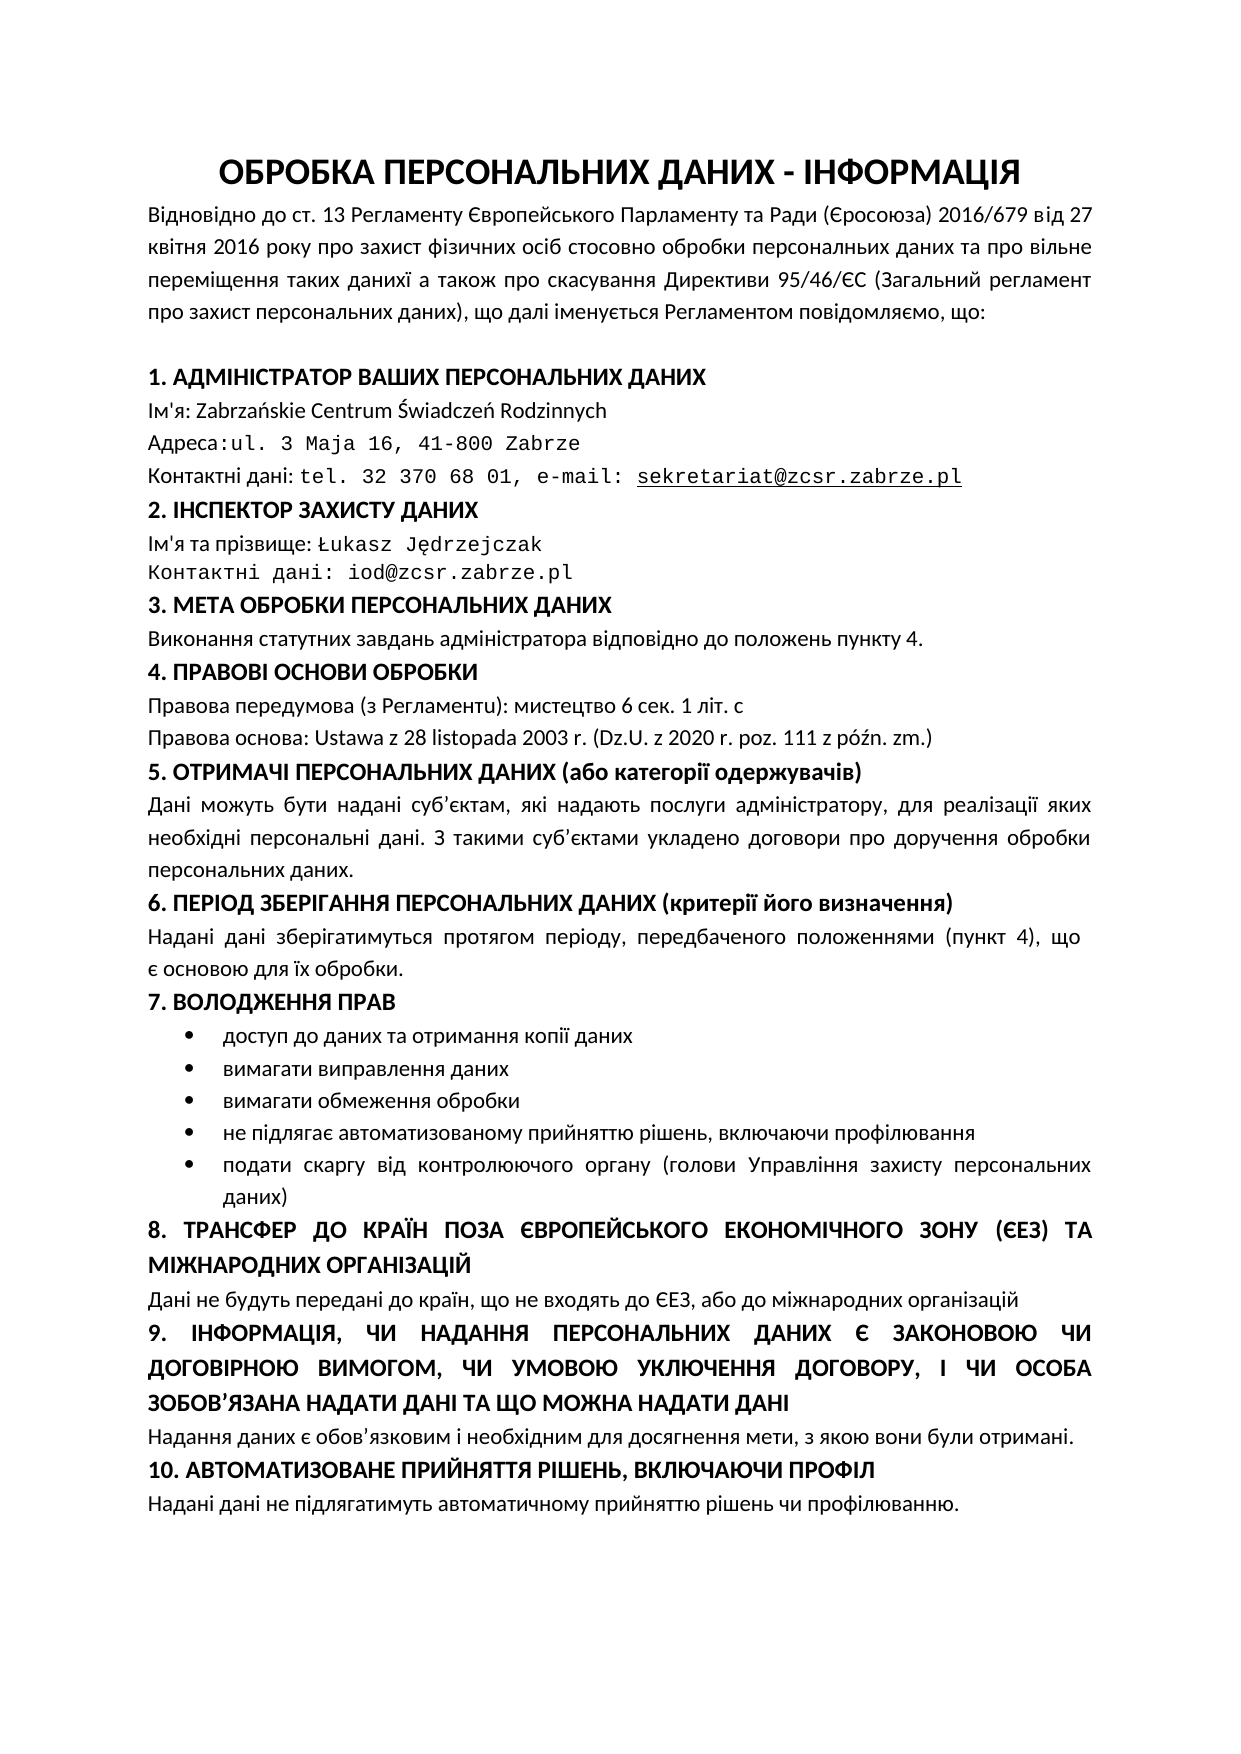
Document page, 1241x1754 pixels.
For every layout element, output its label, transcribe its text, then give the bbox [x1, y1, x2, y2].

list вимагати обмеження обробки [185, 1086, 1093, 1114]
text 9. ІНФОРМАЦІЯ, ЧИ НАДАННЯ ПЕРСОНАЛЬНИХ ДАНИХ Є ЗАКОНОВОЮ ЧИ ДОГОВІРНОЮ ВИМОГОМ, ЧИ УМОВОЮ УКЛЮЧЕННЯ ДОГОВОРУ, І ЧИ ОСОБА ЗОБОВ’ЯЗАНА НАДАТИ ДАНІ ТА ЩО МОЖНА НАДАТИ ДАНІ [148, 1317, 1093, 1417]
text Надані дані зберігатимуться протягом періоду, передбаченого положеннями (пункт 4), що є основою для їх обробки. [148, 922, 1093, 982]
text Iм'я: Zabrzańskie Centrum Świadczeń Rodzinnych [148, 396, 1093, 424]
text 10. АВТОМАТИЗОВАНЕ ПРИЙНЯТТЯ РІШЕНЬ, ВКЛЮЧАЮЧИ ПРОФІЛ [148, 1454, 1093, 1484]
text Правова передумова (з Регламентu): мистецтво 6 сек. 1 літ. c [148, 691, 1093, 719]
text 7. ВОЛОДЖЕННЯ ПРАВ [148, 987, 1093, 1017]
list вимагати виправлення даних [185, 1054, 1093, 1082]
text 6. ПЕРІОД ЗБЕРІГАННЯ ПЕРСОНАЛЬНИХ ДАНИХ (критерії його визначення) [148, 887, 1093, 918]
list не підлягає автоматизованому прийняттю рішень, включаючи профілювання [185, 1118, 1093, 1146]
text 5. ОТРИМАЧІ ПЕРСОНАЛЬНИХ ДАНИХ (або категорії одержувачів) [148, 756, 1093, 786]
text ОБРОБКА ПЕРСОНАЛЬНИХ ДАНИХ - ІНФОРМАЦІЯ [148, 148, 1093, 193]
text 2. ІНСПЕКТОР ЗАХИСТУ ДАНИХ [148, 494, 1093, 524]
text 3. МЕТА ОБРОБКИ ПЕРСОНАЛЬНИХ ДАНИХ [148, 589, 1093, 619]
text Дані можуть бути надані суб’єктам, які надають послуги адміністратору, для реалізації яких необхідні персональні дані. З такими суб’єктами укладено договори про доручення обробки персональних даних. [148, 791, 1093, 883]
text Виконання статутних завдань адміністратора відповідно до положень пункту 4. [148, 624, 1093, 652]
text Правова основа: Ustawa z 28 listopada 2003 r. (Dz.U. z 2020 r. poz. 111 z późn. zm.) [148, 723, 1093, 751]
text Контактні дані: tel. 32 370 68 01, e-mail: sekretariat@zcsr.zabrze.pl [148, 461, 1093, 490]
list доступ до даних та отримання копії даних [185, 1022, 1093, 1049]
text Контактні дані: iod@zcsr.zabrze.pl [148, 562, 1093, 586]
text 4. ПРАВОВІ ОСНОВИ ОБРОБКИ [148, 656, 1093, 687]
text 8. ТРАНСФЕР ДО КРАЇН ПОЗА ЄВРОПЕЙСЬКОГО ЕКОНОМІЧНОГО ЗОНУ (ЄЕЗ) ТА МІЖНАРОДНИХ ОРГАНІЗАЦІЙ [148, 1215, 1093, 1280]
text Ім'я та прізвище: Łukasz Jędrzejczak [148, 529, 1093, 558]
list подати скаргу від контролюючого органу (голови Управління захисту персональних даних) [185, 1150, 1093, 1211]
text Дані не будуть передані до країн, що не входять до ЄЕЗ, або до міжнародних організацій [148, 1285, 1093, 1313]
text Надані дані не підлягатимуть автоматичному прийняттю рішень чи профілюванню. [148, 1489, 1093, 1517]
text Надання даних є обов’язковим і необхідним для досягнення мети, з якою вони були отримані. [148, 1422, 1093, 1450]
text Відновідно до ст. 13 Регламенту Європейського Парламенту та Ради (Єросоюза) 2016/679 вiд 27 квітня 2016 року про захист фізичних осіб стосовно обробки персоналньих даних та про вiльне перемiщення таких данихї а також про скасування Директиви 95/46/ЄС (Загальний регламент про захист персональних даних), що далi iменується Регламентом повiдомляємо, що: [148, 200, 1093, 325]
text Aдреса:ul. 3 Maja 16, 41-800 Zabrze [148, 428, 1093, 457]
text 1. АДМІНІСТРАТОР ВАШИХ ПЕРСОНАЛЬНИХ ДАНИХ [148, 361, 1093, 392]
